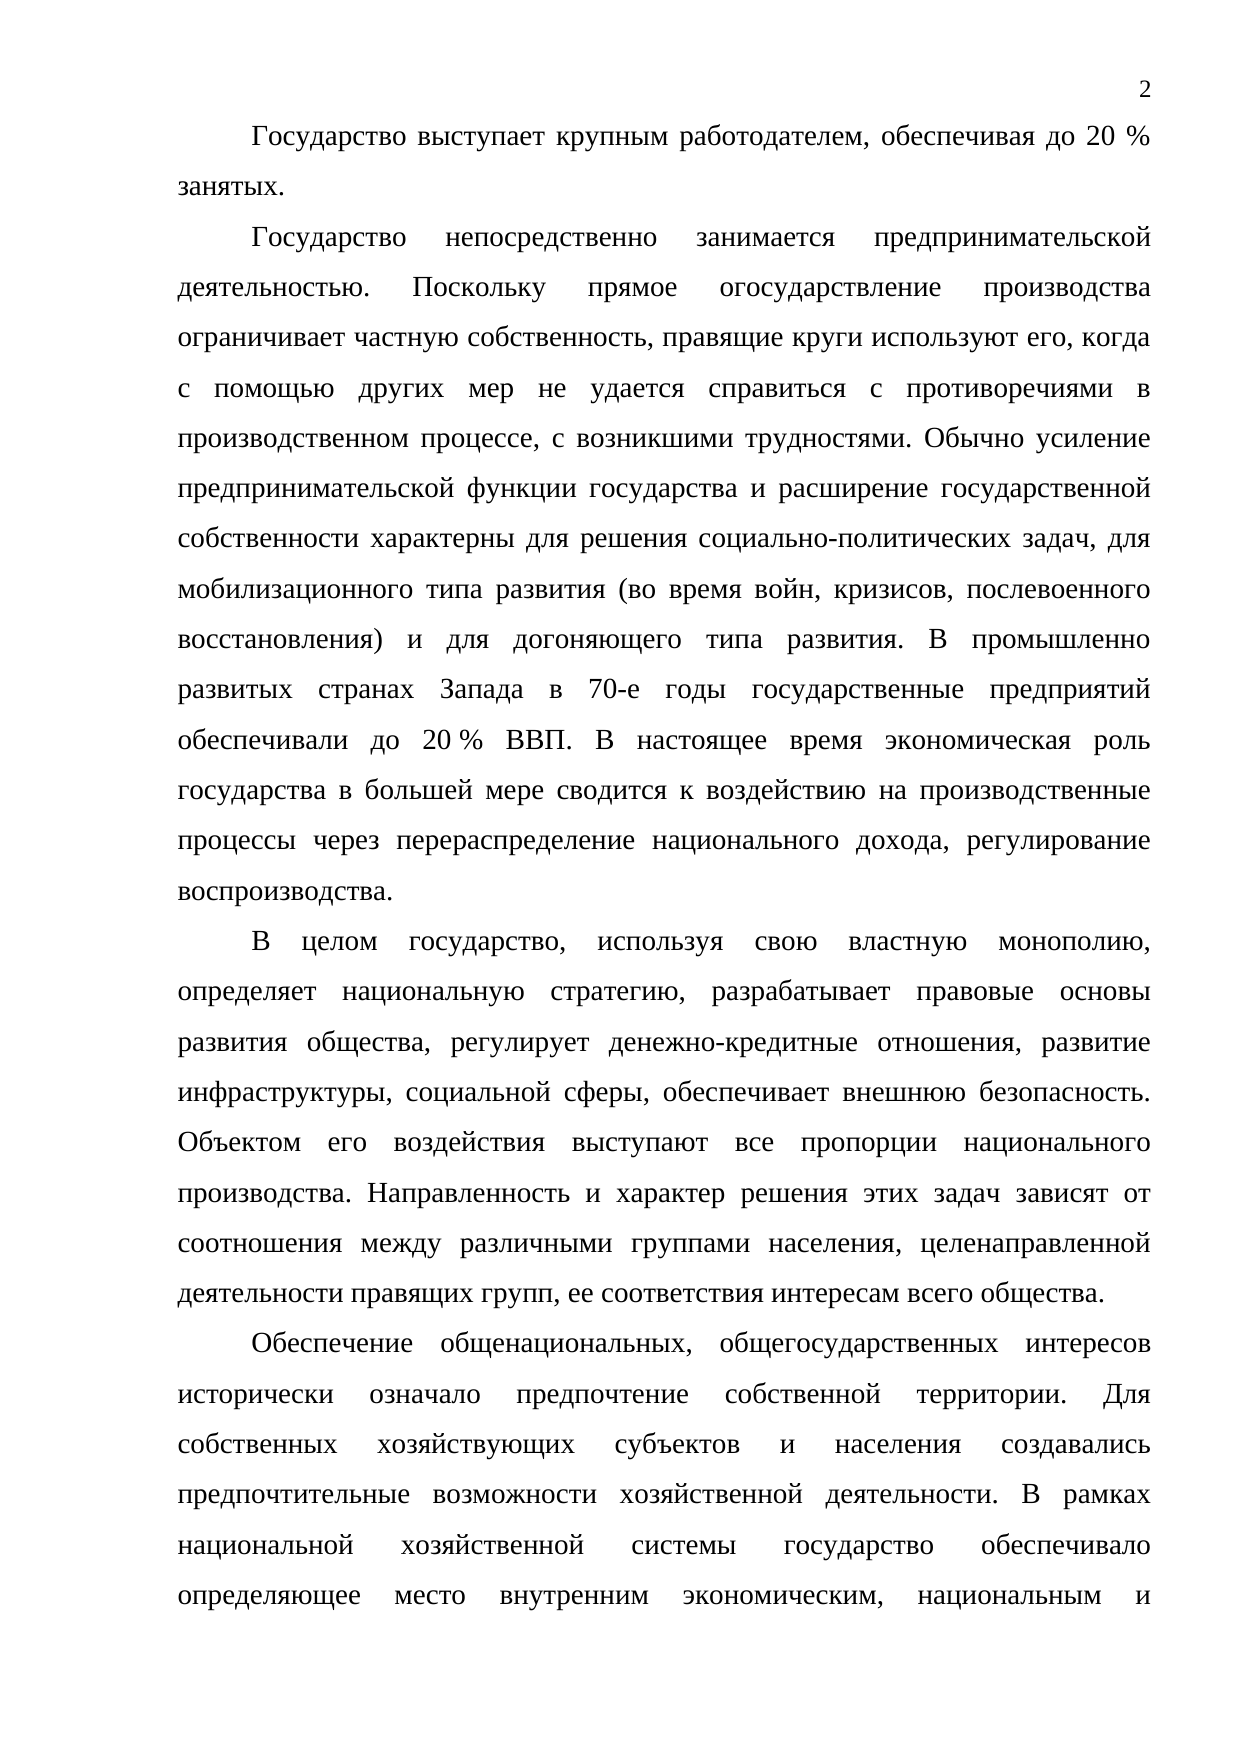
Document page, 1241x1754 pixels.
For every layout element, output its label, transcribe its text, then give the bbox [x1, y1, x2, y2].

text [177, 1326, 1152, 1611]
text Государство выступает крупным работодателем, обеспечивая до 20 % занятых. [177, 118, 1152, 202]
text В целом государство, используя свою властную монополию, определяет национальную стратегию, разрабатывает правовые основы развития общества, регулирует денежно-кредитные отношения, развитие инфраструктуры, социальной сферы, обеспечивает внешнюю безопасность. Объектом его воздействия выступают все пропорции национального производства. Направленность и характер решения этих задач зависят от соотношения между различными группами населения, целенаправленной деятельности правящих групп, ее соответствия интересам всего общества. [177, 923, 1152, 1309]
text Государство непосредственно занимается предпринимательской деятельностью. Поскольку прямое огосударствление производства ограничивает частную собственность, правящие круги используют его, когда с помощью других мер не удается справиться с противоречиями в производственном процессе, с возникшими трудностями. Обычно усиление предпринимательской функции государства и расширение государственной собственности характерны для решения социально-политических задач, для мобилизационного типа развития (во время войн, кризисов, послевоенного восстановления) и для догоняющего типа развития. В промышленно развитых странах Запада в 70-е годы государственные предприятий обеспечивали до 20 % ВВП. В настоящее время экономическая роль государства в большей мере сводится к воздействию на производственные процессы через перераспределение национального дохода, регулирование воспроизводства. [177, 219, 1152, 906]
